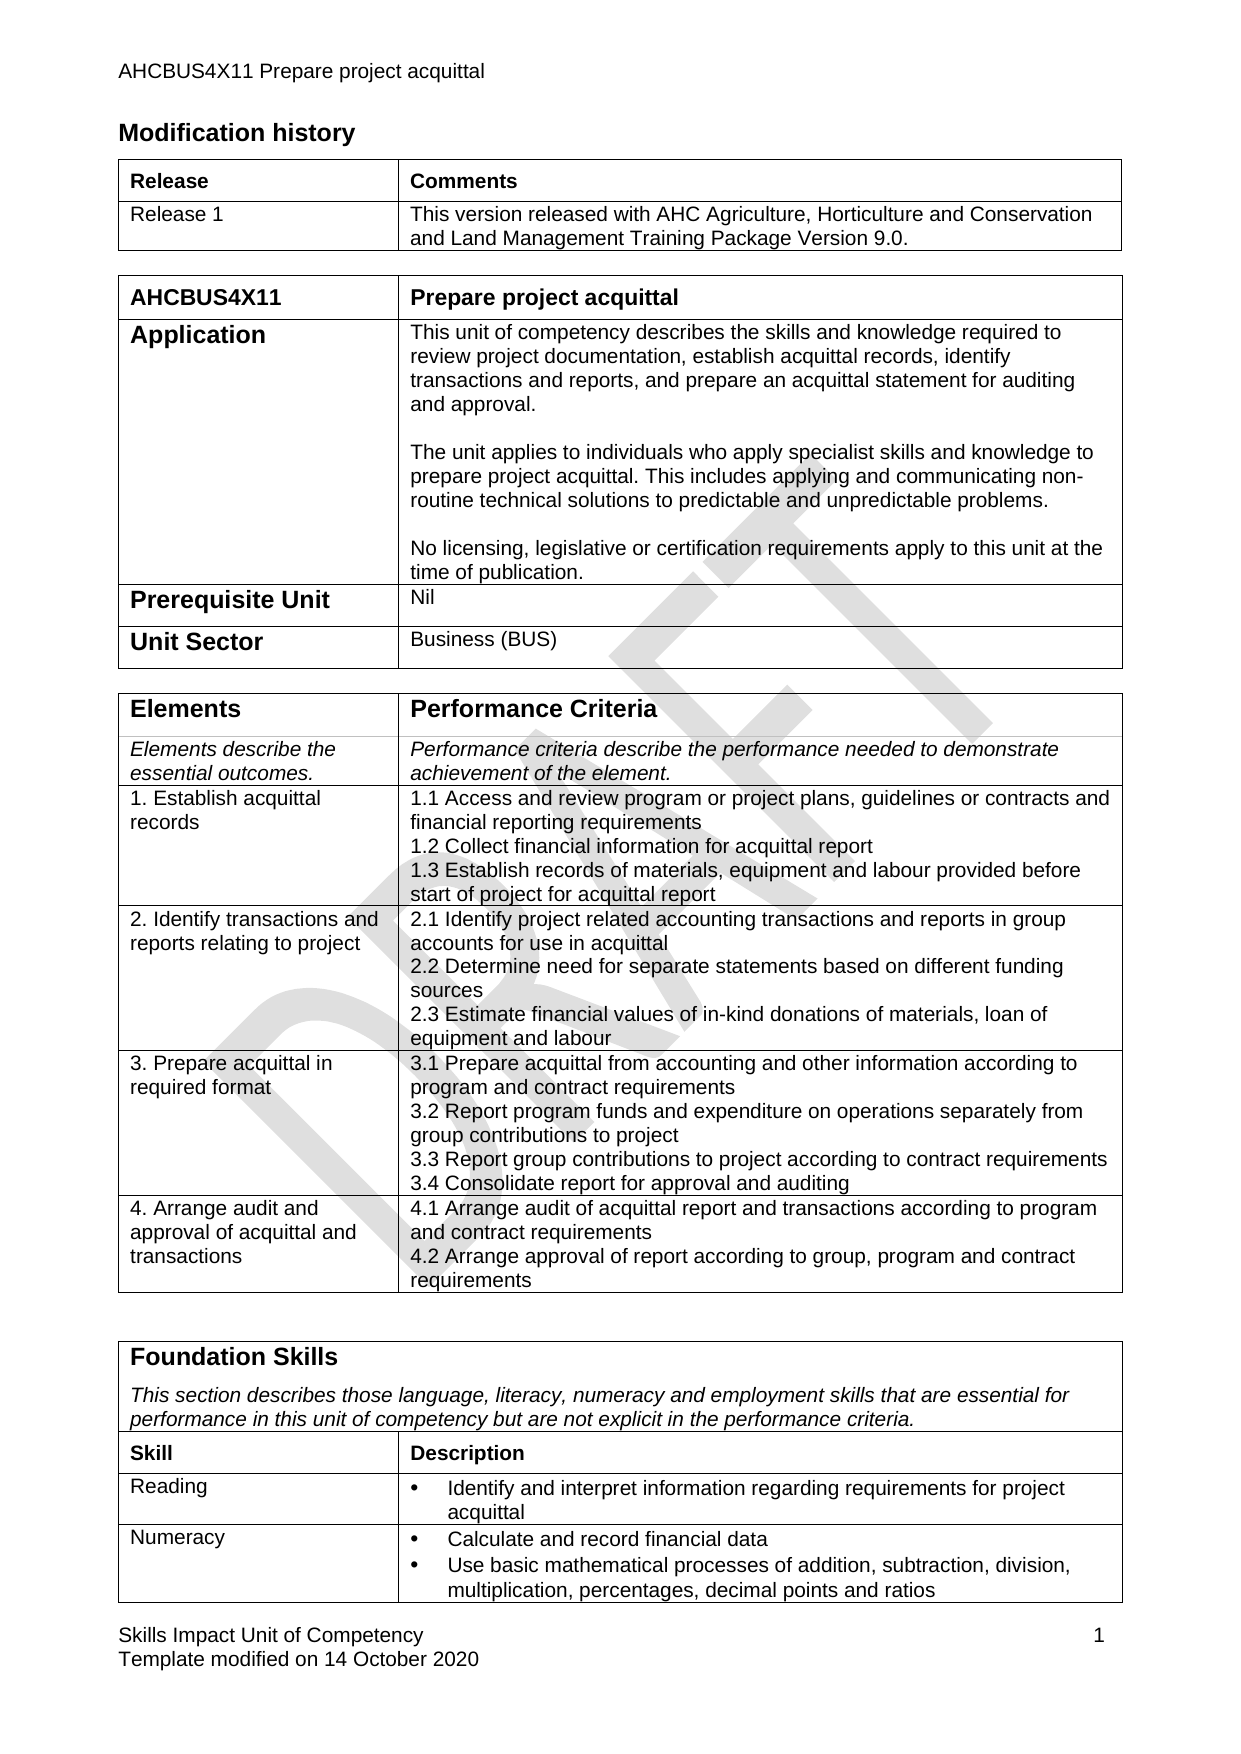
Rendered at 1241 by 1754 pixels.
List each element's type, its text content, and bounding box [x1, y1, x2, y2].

table_cell This version released with AHC Agriculture, Horticulture and Conservation and Land Management Training Package Version 9.0. [399, 202, 1121, 250]
table_cell This unit of competency describes the skills and knowledge required to review project documentation, establish acquittal records, identify transactions and reports, and prepare an acquittal statement for auditing and approval. The unit applies to individuals who apply specialist skills and knowledge to prepare project acquittal. This includes applying and communicating non-routine technical solutions to predictable and unpredictable problems. No licensing, legislative or certification requirements apply to this unit at the time of publication. [399, 320, 1122, 584]
table_cell 2. Identify transactions and reports relating to project [119, 906, 398, 1050]
table_header Performance Criteria [399, 694, 1122, 736]
table_cell Nil [399, 585, 1122, 626]
table_cell Release 1 [119, 202, 398, 250]
table_cell Performance criteria describe the performance needed to demonstrate achievement of the element. [399, 737, 1122, 784]
table_cell Skill [119, 1432, 398, 1473]
table_cell Prerequisite Unit [119, 585, 398, 626]
table_cell Application [119, 320, 398, 584]
table_cell 3. Prepare acquittal in required format [119, 1051, 398, 1195]
table_cell Numeracy [119, 1525, 398, 1602]
table_cell Identify and interpret information regarding requirements for project acquittal [399, 1474, 1122, 1524]
subtitle Modification history [118, 118, 1122, 147]
table_header Prepare project acquittal [399, 276, 1122, 319]
table_header AHCBUS4X11 [119, 276, 398, 319]
table_header Foundation Skills This section describes those language, literacy, numeracy and employment skills that are essential for performance in this unit of competency but are not explicit in the performance criteria. [119, 1342, 1122, 1431]
table_cell 2.1 Identify project related accounting transactions and reports in group accounts for use in acquittal 2.2 Determine need for separate statements based on different funding sources 2.3 Estimate financial values of in-kind donations of materials, loan of equipment and labour [399, 906, 1122, 1050]
table_cell Elements describe the essential outcomes. [119, 737, 398, 784]
table_cell 1.1 Access and review program or project plans, guidelines or contracts and financial reporting requirements 1.2 Collect financial information for acquittal report 1.3 Establish records of materials, equipment and labour provided before start of project for acquittal report [399, 786, 1122, 905]
table_cell 4.1 Arrange audit of acquittal report and transactions according to program and contract requirements 4.2 Arrange approval of report according to group, program and contract requirements [399, 1196, 1122, 1292]
table_cell 3.1 Prepare acquittal from accounting and other information according to program and contract requirements 3.2 Report program funds and expenditure on operations separately from group contributions to project 3.3 Report group contributions to project according to contract requirements 3.4 Consolidate report for approval and auditing [399, 1051, 1122, 1195]
table_cell Calculate and record financial data Use basic mathematical processes of addition, subtraction, division, multiplication, percentages, decimal points and ratios [399, 1525, 1122, 1602]
table_cell 4. Arrange audit and approval of acquittal and transactions [119, 1196, 398, 1292]
table_cell Business (BUS) [399, 627, 1122, 668]
table_header Release [119, 160, 398, 201]
table_cell Description [399, 1432, 1122, 1473]
table_cell Reading [119, 1474, 398, 1524]
table_cell 1. Establish acquittal records [119, 786, 398, 905]
table_cell Unit Sector [119, 627, 398, 668]
table_header Elements [119, 694, 398, 736]
table_header Comments [399, 160, 1121, 201]
